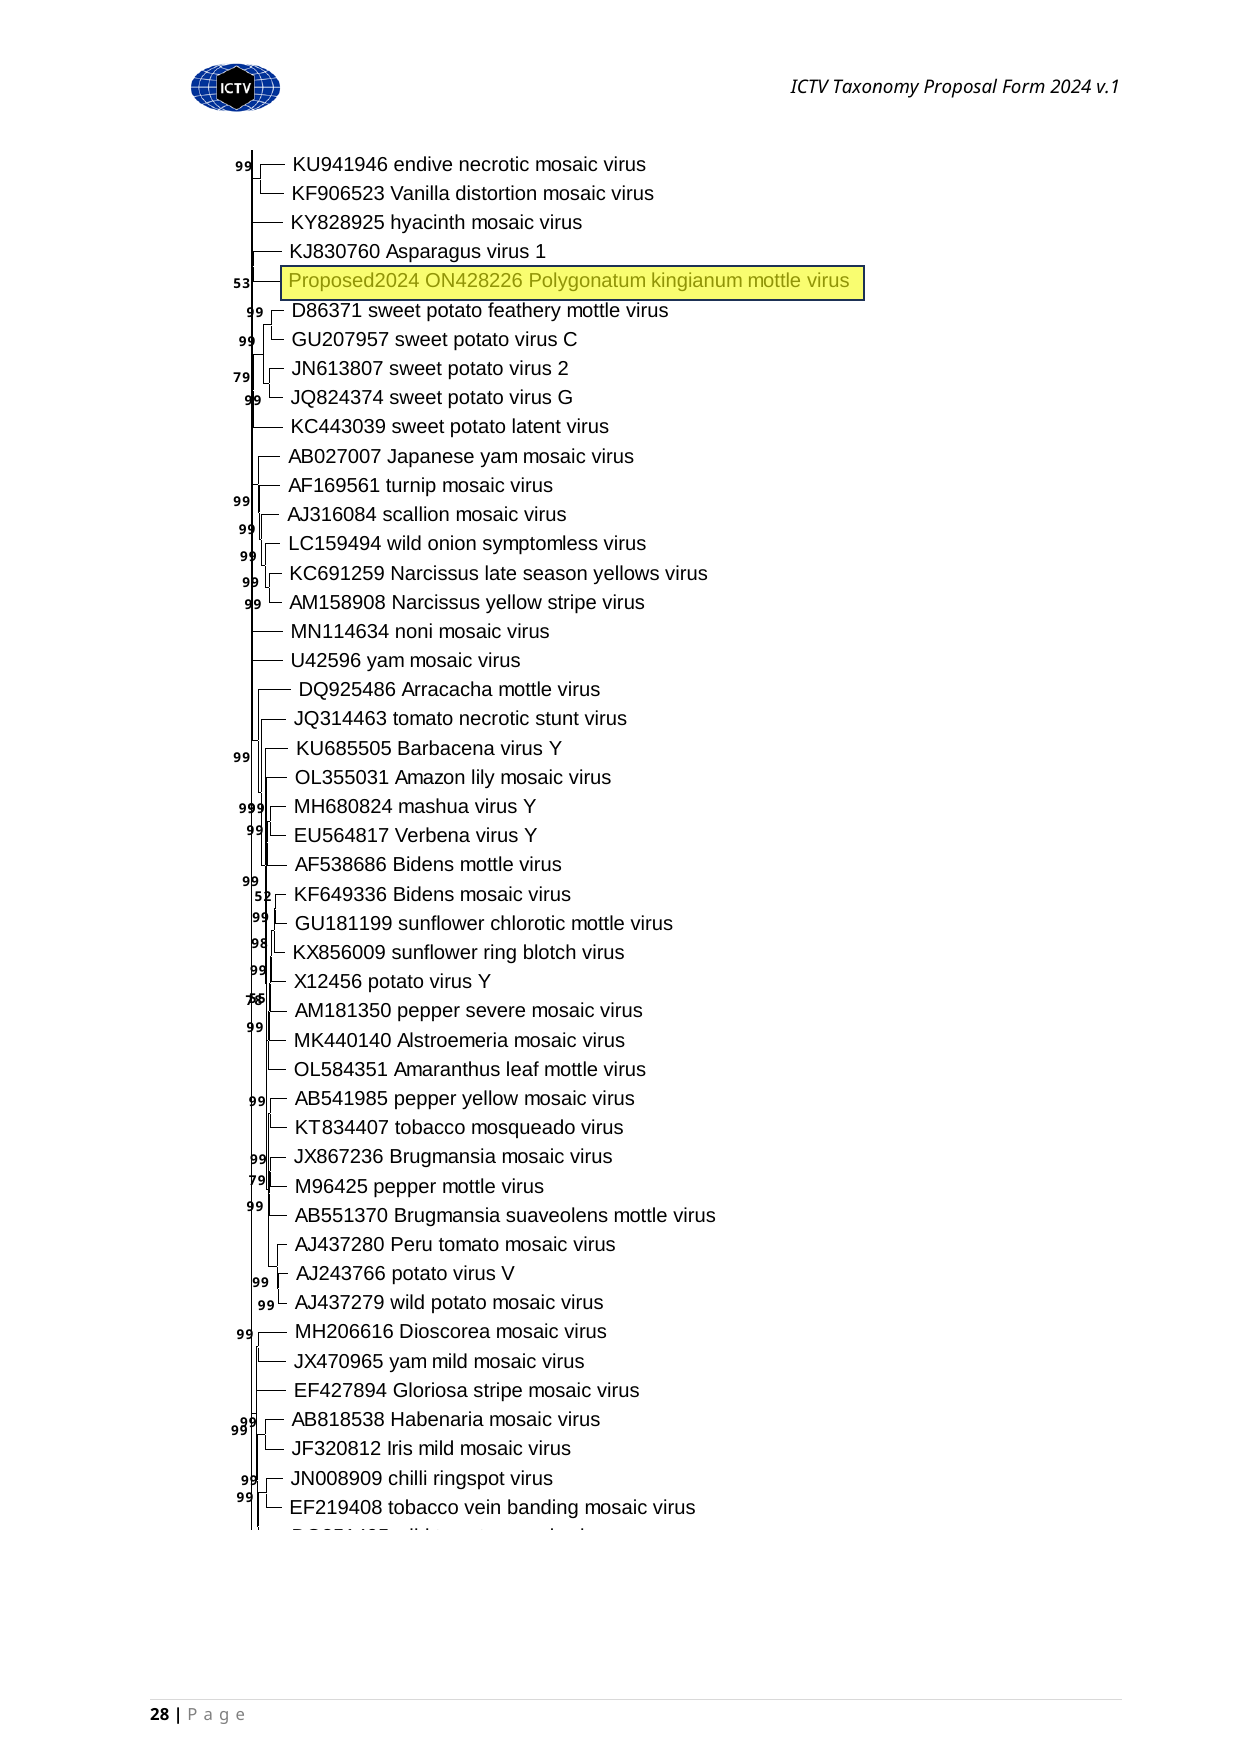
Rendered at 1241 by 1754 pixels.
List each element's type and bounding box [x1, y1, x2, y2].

picture [190, 56, 282, 113]
